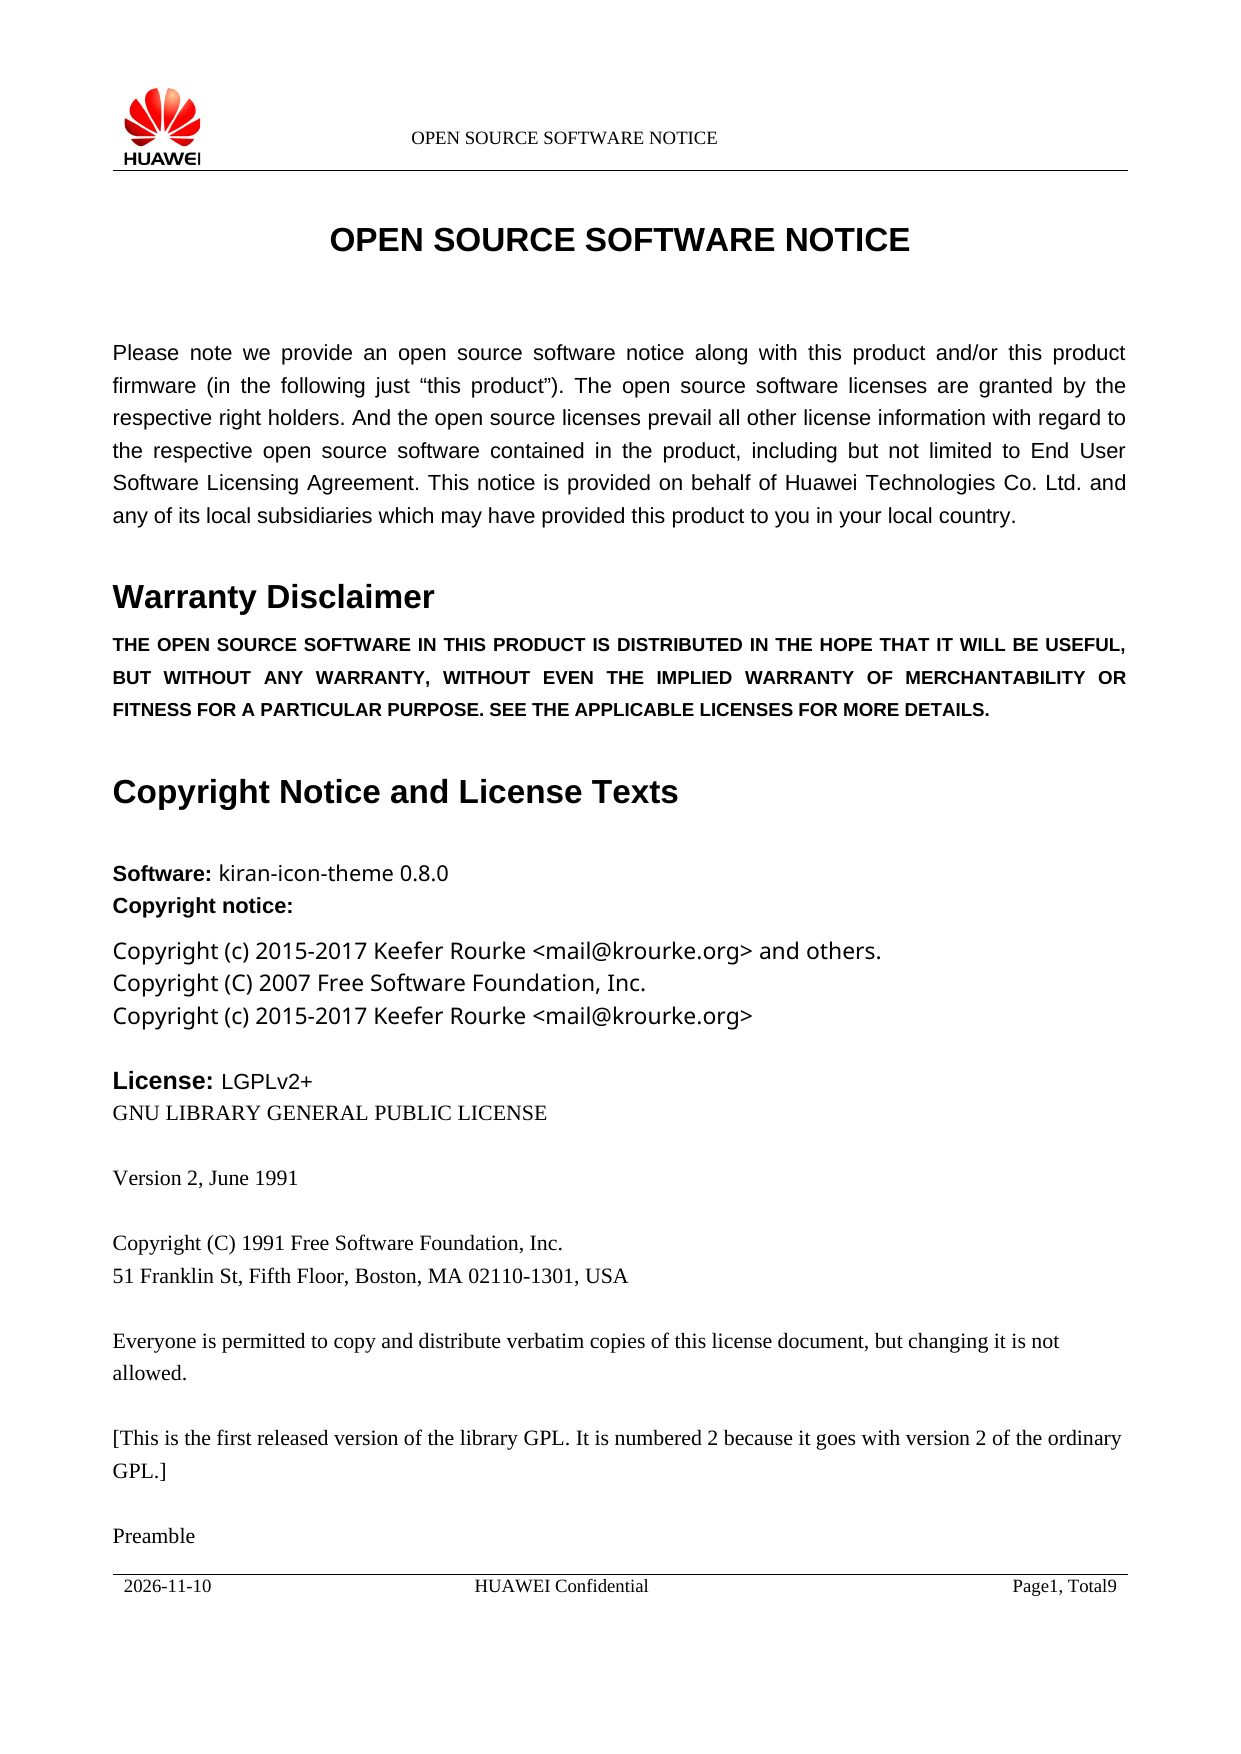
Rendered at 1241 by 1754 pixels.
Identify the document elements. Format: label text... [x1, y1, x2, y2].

text Warranty Disclaimer [112, 564, 1128, 629]
text License: LGPLv2+ [112, 1064, 1128, 1096]
text Please note we provide an open source software notice along with this product and/or this product firmware (in the following just “this product”). The open source software licenses are granted by the respective right holders. And the open source licenses prevail all other license information with regard to the respective open source software contained in the product, including but not limited to End User Software Licensing Agreement. This notice is provided on behalf of Huawei Technologies Co. Ltd. and any of its local subsidiaries which may have provided this product to you in your local country. [112, 336, 1128, 531]
title Software: kiran-icon-theme 0.8.0 [112, 856, 1128, 889]
text Copyright (c) 2015-2017 Keefer Rourke <mail@krourke.org> and others. Copyright (C) 2007 Free Software Foundation, Inc. Copyright (c) 2015-2017 Keefer Rourke <mail@krourke.org> [112, 934, 1128, 1064]
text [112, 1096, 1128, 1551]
text The open source software in this product is distributed in the hope that it will be useful, but WITHOUT ANY WARRANTY, without even the implied warranty of MERCHANTABILITY or FITNESS FOR A PARTICULAR PURPOSE. See the applicable licenses for more details. [112, 629, 1128, 726]
text Copyright Notice and License Texts [112, 759, 1128, 824]
picture [124, 88, 201, 165]
text Copyright notice: [112, 889, 1128, 921]
text OPEN SOURCE SOFTWARE NOTICE [112, 206, 1128, 271]
